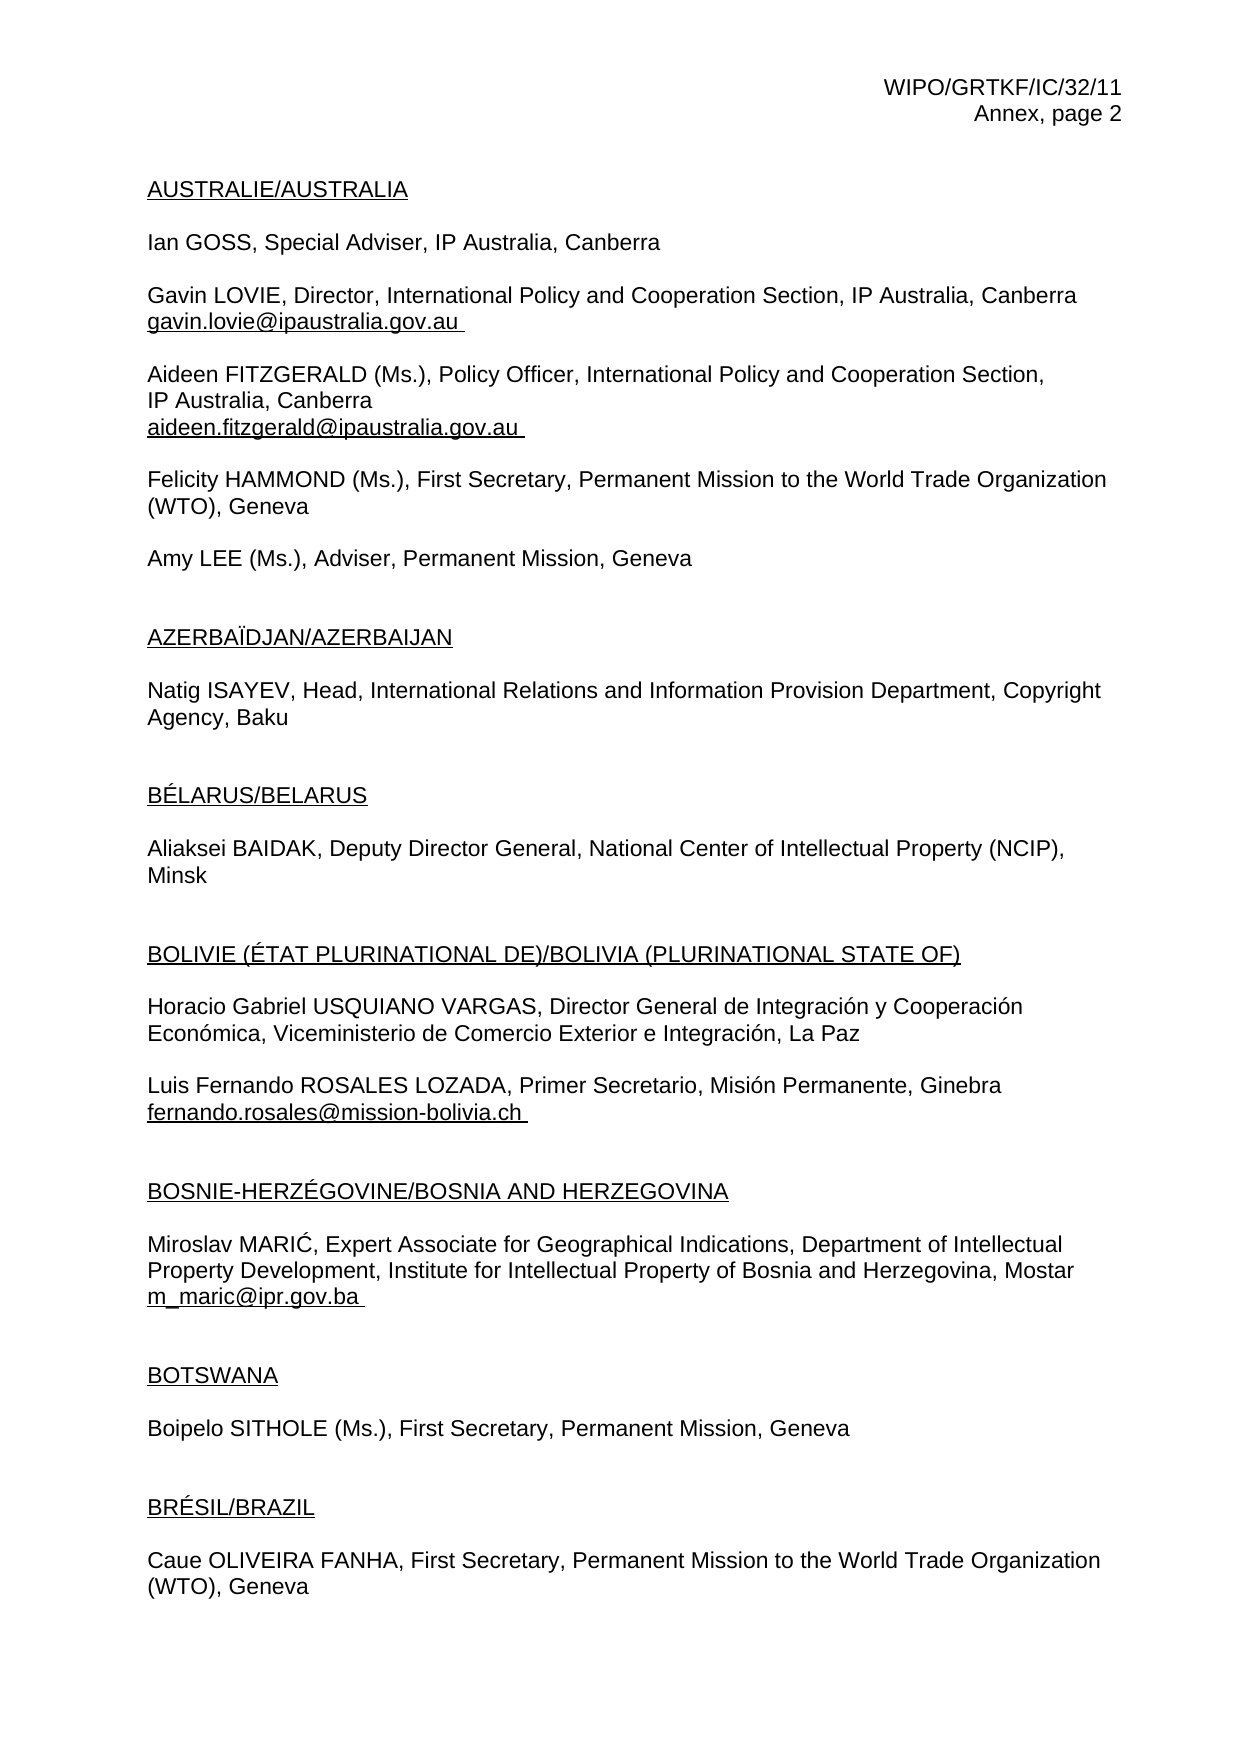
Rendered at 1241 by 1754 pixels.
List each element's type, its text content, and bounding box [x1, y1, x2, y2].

text BÉLARUS/BELARUS [147, 782, 1122, 809]
text aideen.fitzgerald@ipaustralia.gov.au [147, 413, 1122, 440]
text gavin.lovie@ipaustralia.gov.au [147, 308, 1122, 334]
text Aliaksei BAIDAK, Deputy Director General, National Center of Intellectual Property (NCIP), Minsk [147, 835, 1122, 888]
text AZERBAÏDJAN/AZERBAIJAN [147, 624, 1122, 651]
text Ian GOSS, Special Adviser, IP Australia, Canberra [147, 229, 1122, 255]
text fernando.rosales@mission-bolivia.ch [147, 1099, 1122, 1125]
text Horacio Gabriel USQUIANO VARGAS, Director General de Integración y Cooperación Económica, Viceministerio de Comercio Exterior e Integración, La Paz [147, 993, 1122, 1046]
text Natig ISAYEV, Head, International Relations and Information Provision Department, Copyright Agency, Baku [147, 677, 1122, 730]
text Amy LEE (Ms.), Adviser, Permanent Mission, Geneva [147, 545, 1122, 572]
text BOLIVIE (ÉTAT PLURINATIONAL DE)/BOLIVIA (PLURINATIONAL STATE OF) [147, 941, 1122, 967]
text m_maric@ipr.gov.ba [147, 1283, 1122, 1309]
text BOTSWANA [147, 1362, 1122, 1389]
text Caue OLIVEIRA FANHA, First Secretary, Permanent Mission to the World Trade Organization (WTO), Geneva [147, 1547, 1122, 1599]
text BRÉSIL/BRAZIL [147, 1494, 1122, 1520]
text Miroslav MARIĆ, Expert Associate for Geographical Indications, Department of Intellectual Property Development, Institute for Intellectual Property of Bosnia and Herzegovina, Mostar [147, 1231, 1122, 1283]
text BOSNIE-HERZÉGOVINE/BOSNIA AND HERZEGOVINA [147, 1178, 1122, 1204]
text Aideen FITZGERALD (Ms.), Policy Officer, International Policy and Cooperation Section, IP Australia, Canberra [147, 361, 1122, 413]
text AUSTRALIE/AUSTRALIA [147, 176, 1122, 203]
text Felicity HAMMOND (Ms.), First Secretary, Permanent Mission to the World Trade Organization (WTO), Geneva [147, 466, 1122, 519]
text Luis Fernando ROSALES LOZADA, Primer Secretario, Misión Permanente, Ginebra [147, 1072, 1122, 1099]
text Gavin LOVIE, Director, International Policy and Cooperation Section, IP Australia, Canberra [147, 282, 1122, 308]
text Boipelo SITHOLE (Ms.), First Secretary, Permanent Mission, Geneva [147, 1415, 1122, 1441]
